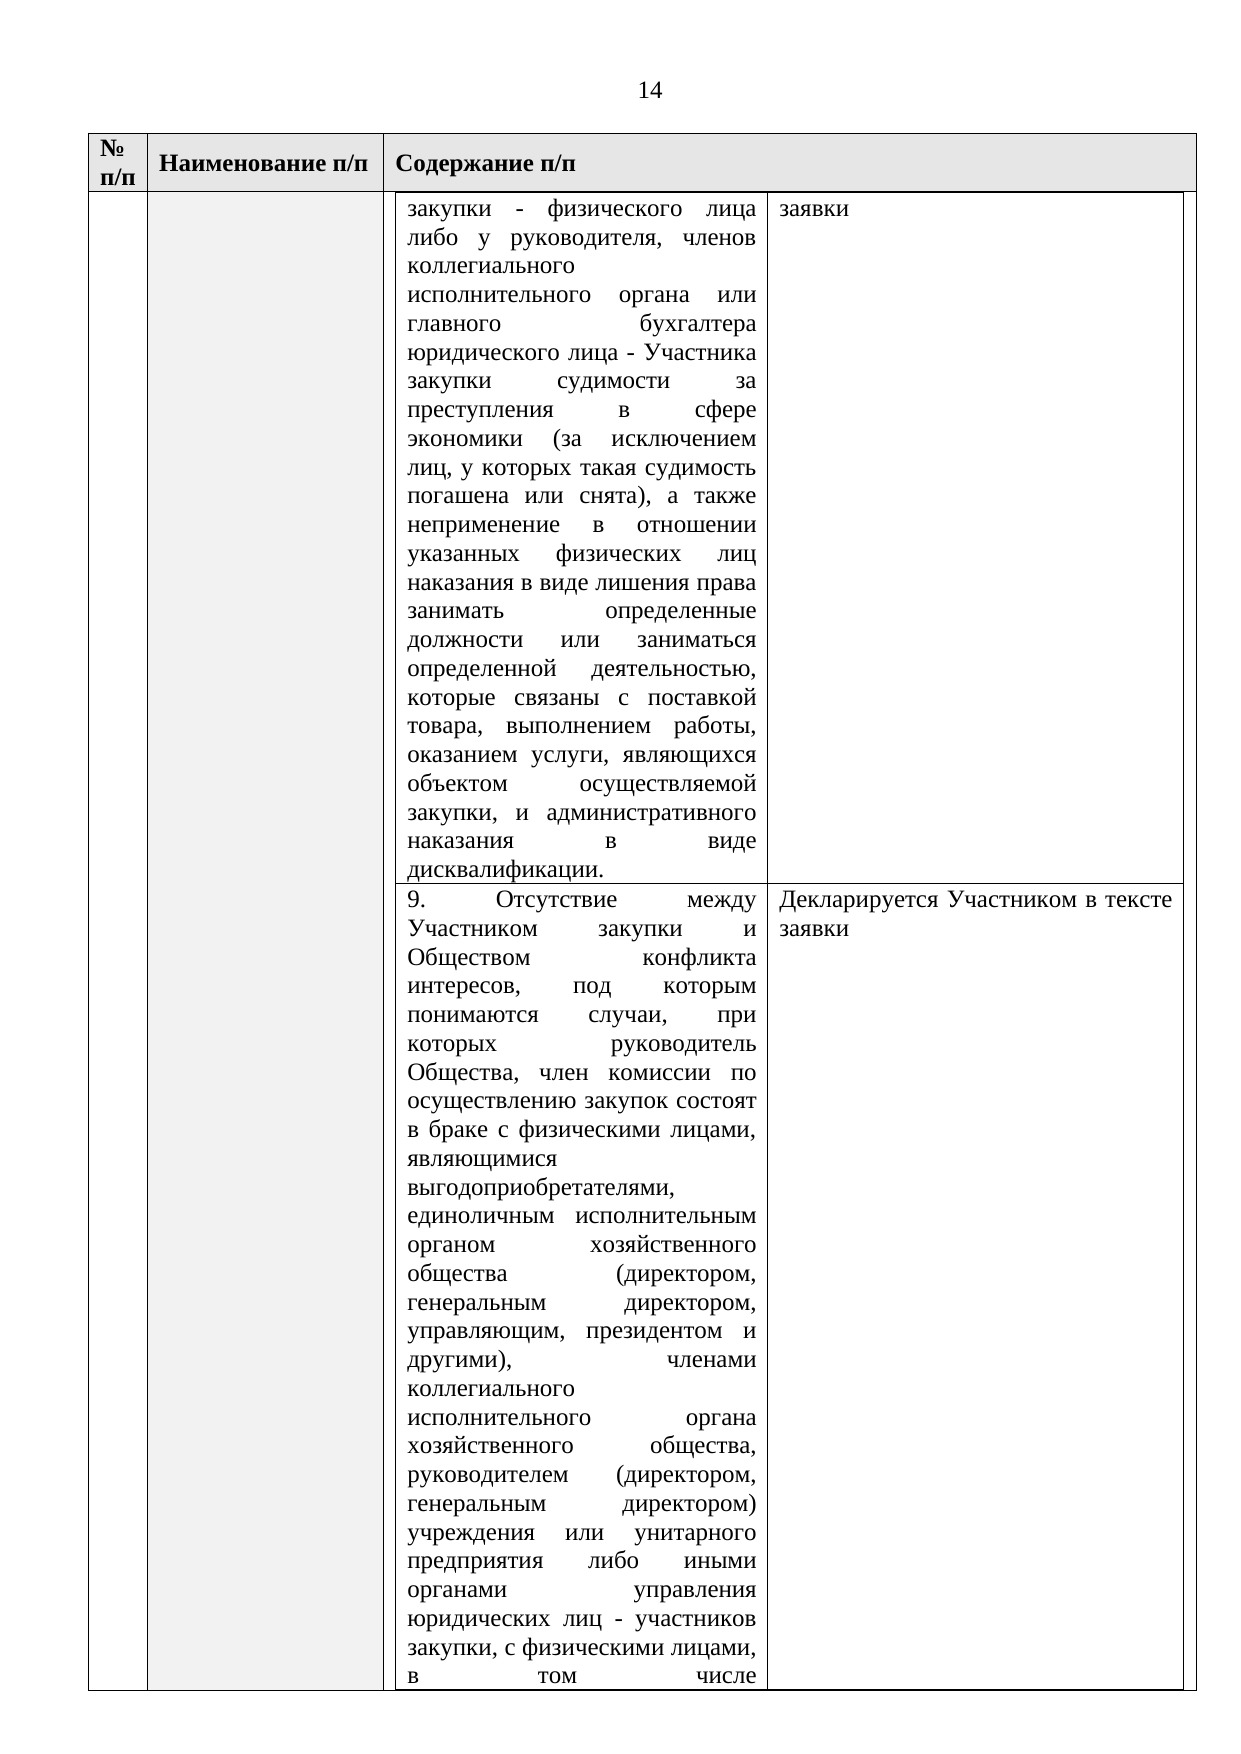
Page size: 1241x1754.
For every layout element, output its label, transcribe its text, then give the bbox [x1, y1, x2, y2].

table_header Содержание п/п [384, 134, 1196, 191]
table_header № п/п [89, 134, 147, 191]
table_cell [89, 192, 147, 1690]
table_header Наименование п/п [148, 134, 383, 191]
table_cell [396, 193, 767, 883]
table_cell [148, 192, 383, 1690]
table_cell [1184, 192, 1196, 1690]
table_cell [768, 193, 1183, 883]
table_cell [384, 192, 395, 1690]
